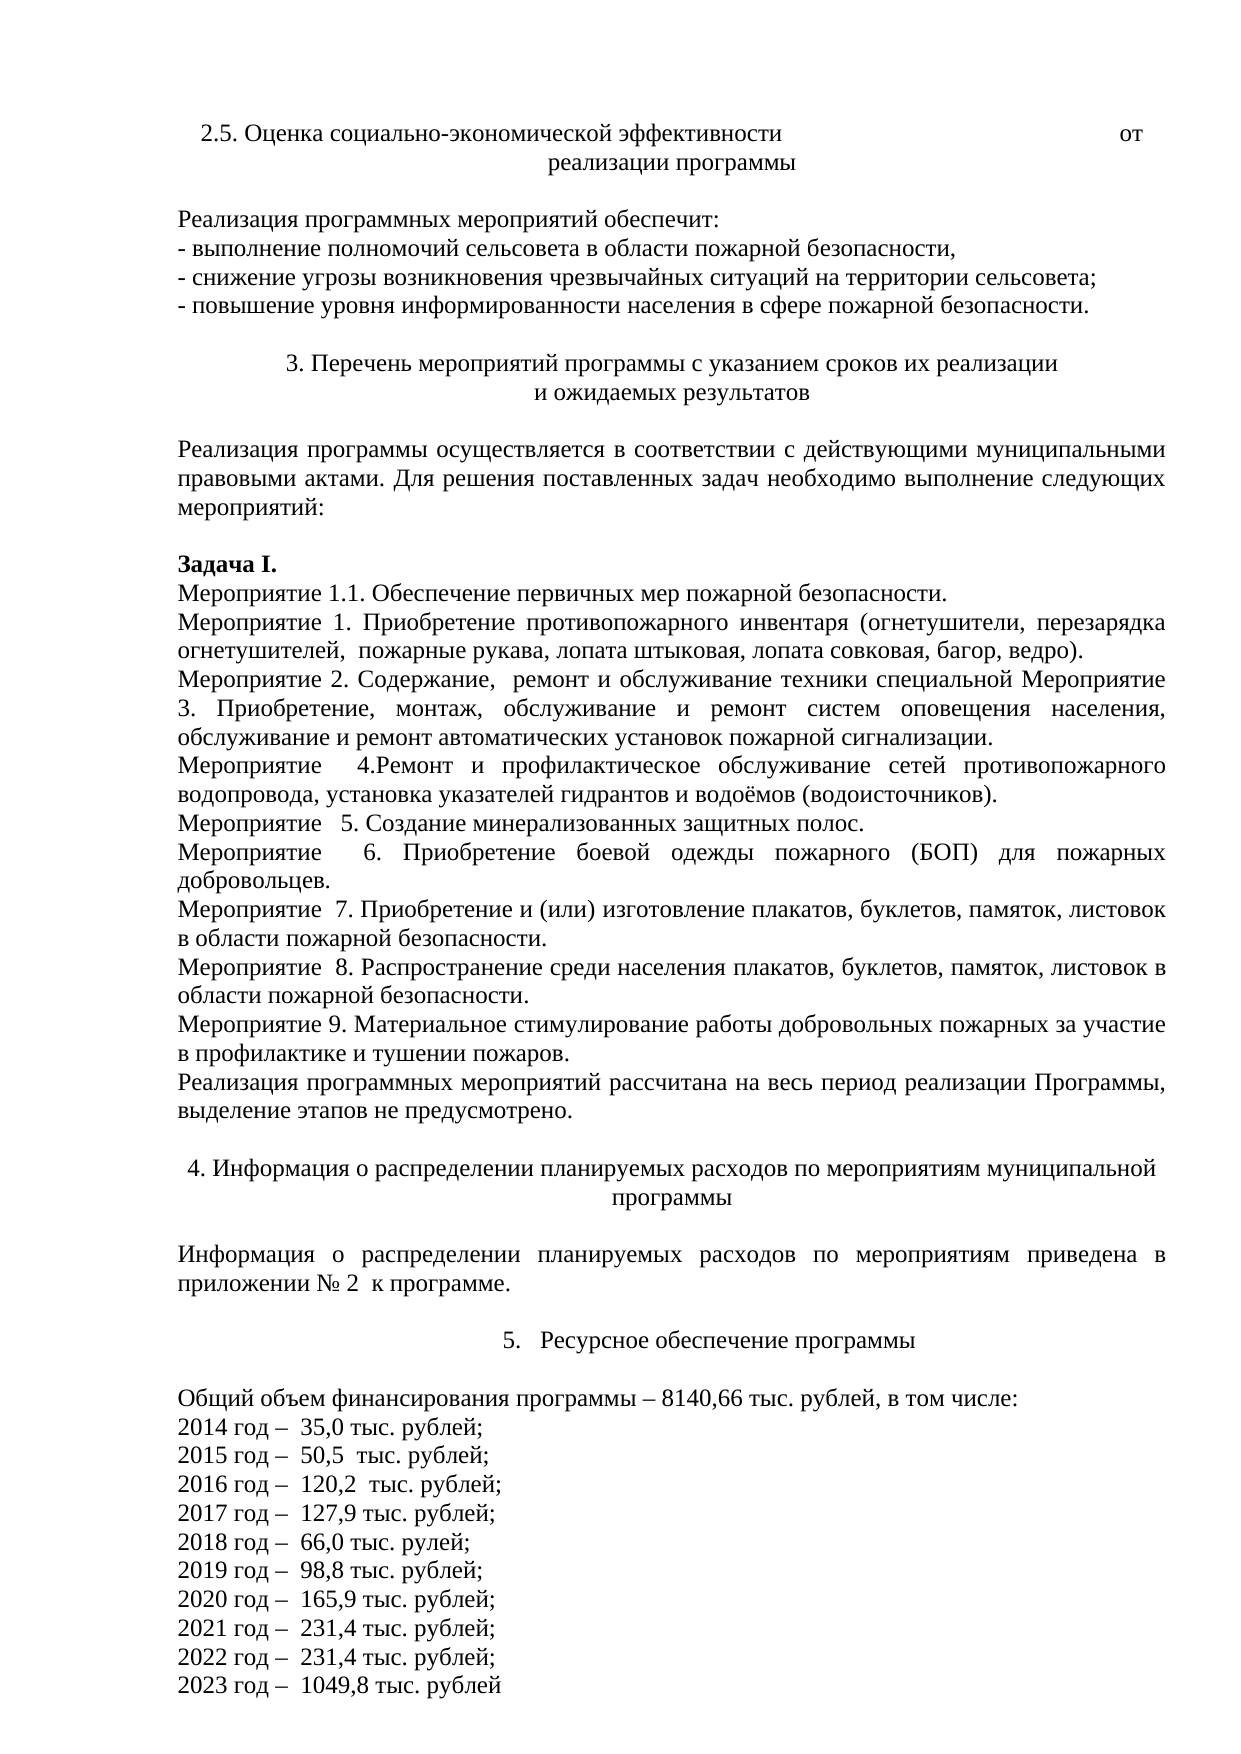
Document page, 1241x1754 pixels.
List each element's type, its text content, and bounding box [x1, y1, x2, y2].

text - повышение уровня информированности населения в сфере пожарной безопасности. [177, 291, 1167, 319]
text и ожидаемых результатов [177, 377, 1167, 406]
text 2023 год – 1049,8 тыс. рублей [177, 1671, 1167, 1699]
text Мероприятие 4.Ремонт и профилактическое обслуживание сетей противопожарного водопровода, установка указателей гидрантов и водоёмов (водоисточников). [177, 751, 1167, 808]
text Мероприятие 1. Приобретение противопожарного инвентаря (огнетушители, перезарядка огнетушителей, пожарные рукава, лопата штыковая, лопата совковая, багор, ведро). [177, 607, 1167, 664]
text Мероприятие 5. Создание минерализованных защитных полос. [177, 808, 1167, 837]
text 2022 год – 231,4 тыс. рублей; [177, 1642, 1167, 1671]
text 2.5. Оценка социально-экономической эффективности от реализации программы [177, 118, 1167, 176]
text Информация о распределении планируемых расходов по мероприятиям приведена в приложении № 2 к программе. [177, 1239, 1167, 1297]
text 2020 год – 165,9 тыс. рублей; [177, 1584, 1167, 1613]
list Ресурсное обеспечение программы [251, 1326, 1167, 1354]
text Реализация программы осуществляется в соответствии с действующими муниципальными правовыми актами. Для решения поставленных задач необходимо выполнение следующих мероприятий: [177, 434, 1167, 521]
text - выполнение полномочий сельсовета в области пожарной безопасности, [177, 233, 1167, 262]
text 2017 год – 127,9 тыс. рублей; [177, 1498, 1167, 1527]
text Задача I. [177, 549, 1167, 578]
text Мероприятие 2. Содержание, ремонт и обслуживание техники специальной Мероприятие 3. Приобретение, монтаж, обслуживание и ремонт систем оповещения населения, обслуживание и ремонт автоматических установок пожарной сигнализации. [177, 664, 1167, 751]
text 3. Перечень мероприятий программы с указанием сроков их реализации [177, 348, 1167, 377]
text 2018 год – 66,0 тыс. рулей; [177, 1527, 1167, 1556]
text Общий объем финансирования программы – 8140,66 тыс. рублей, в том числе: [177, 1383, 1167, 1412]
text Мероприятие 9. Материальное стимулирование работы добровольных пожарных за участие в профилактике и тушении пожаров. [177, 1009, 1167, 1067]
text 2016 год – 120,2 тыс. рублей; [177, 1469, 1167, 1498]
text Мероприятие 1.1. Обеспечение первичных мер пожарной безопасности. [177, 578, 1167, 607]
text Мероприятие 8. Распространение среди населения плакатов, буклетов, памяток, листовок в области пожарной безопасности. [177, 952, 1167, 1009]
text Реализация программных мероприятий рассчитана на весь период реализации Программы, выделение этапов не предусмотрено. [177, 1067, 1167, 1124]
text 2014 год – 35,0 тыс. рублей; [177, 1412, 1167, 1441]
text 2021 год – 231,4 тыс. рублей; [177, 1613, 1167, 1642]
text Реализация программных мероприятий обеспечит: [177, 204, 1167, 233]
text 2015 год – 50,5 тыс. рублей; [177, 1441, 1167, 1469]
text Мероприятие 7. Приобретение и (или) изготовление плакатов, буклетов, памяток, листовок в области пожарной безопасности. [177, 894, 1167, 952]
text 4. Информация о распределении планируемых расходов по мероприятиям муниципальной программы [177, 1153, 1167, 1211]
text 2019 год – 98,8 тыс. рублей; [177, 1556, 1167, 1584]
text Мероприятие 6. Приобретение боевой одежды пожарного (БОП) для пожарных добровольцев. [177, 837, 1167, 894]
text - снижение угрозы возникновения чрезвычайных ситуаций на территории сельсовета; [177, 262, 1167, 291]
